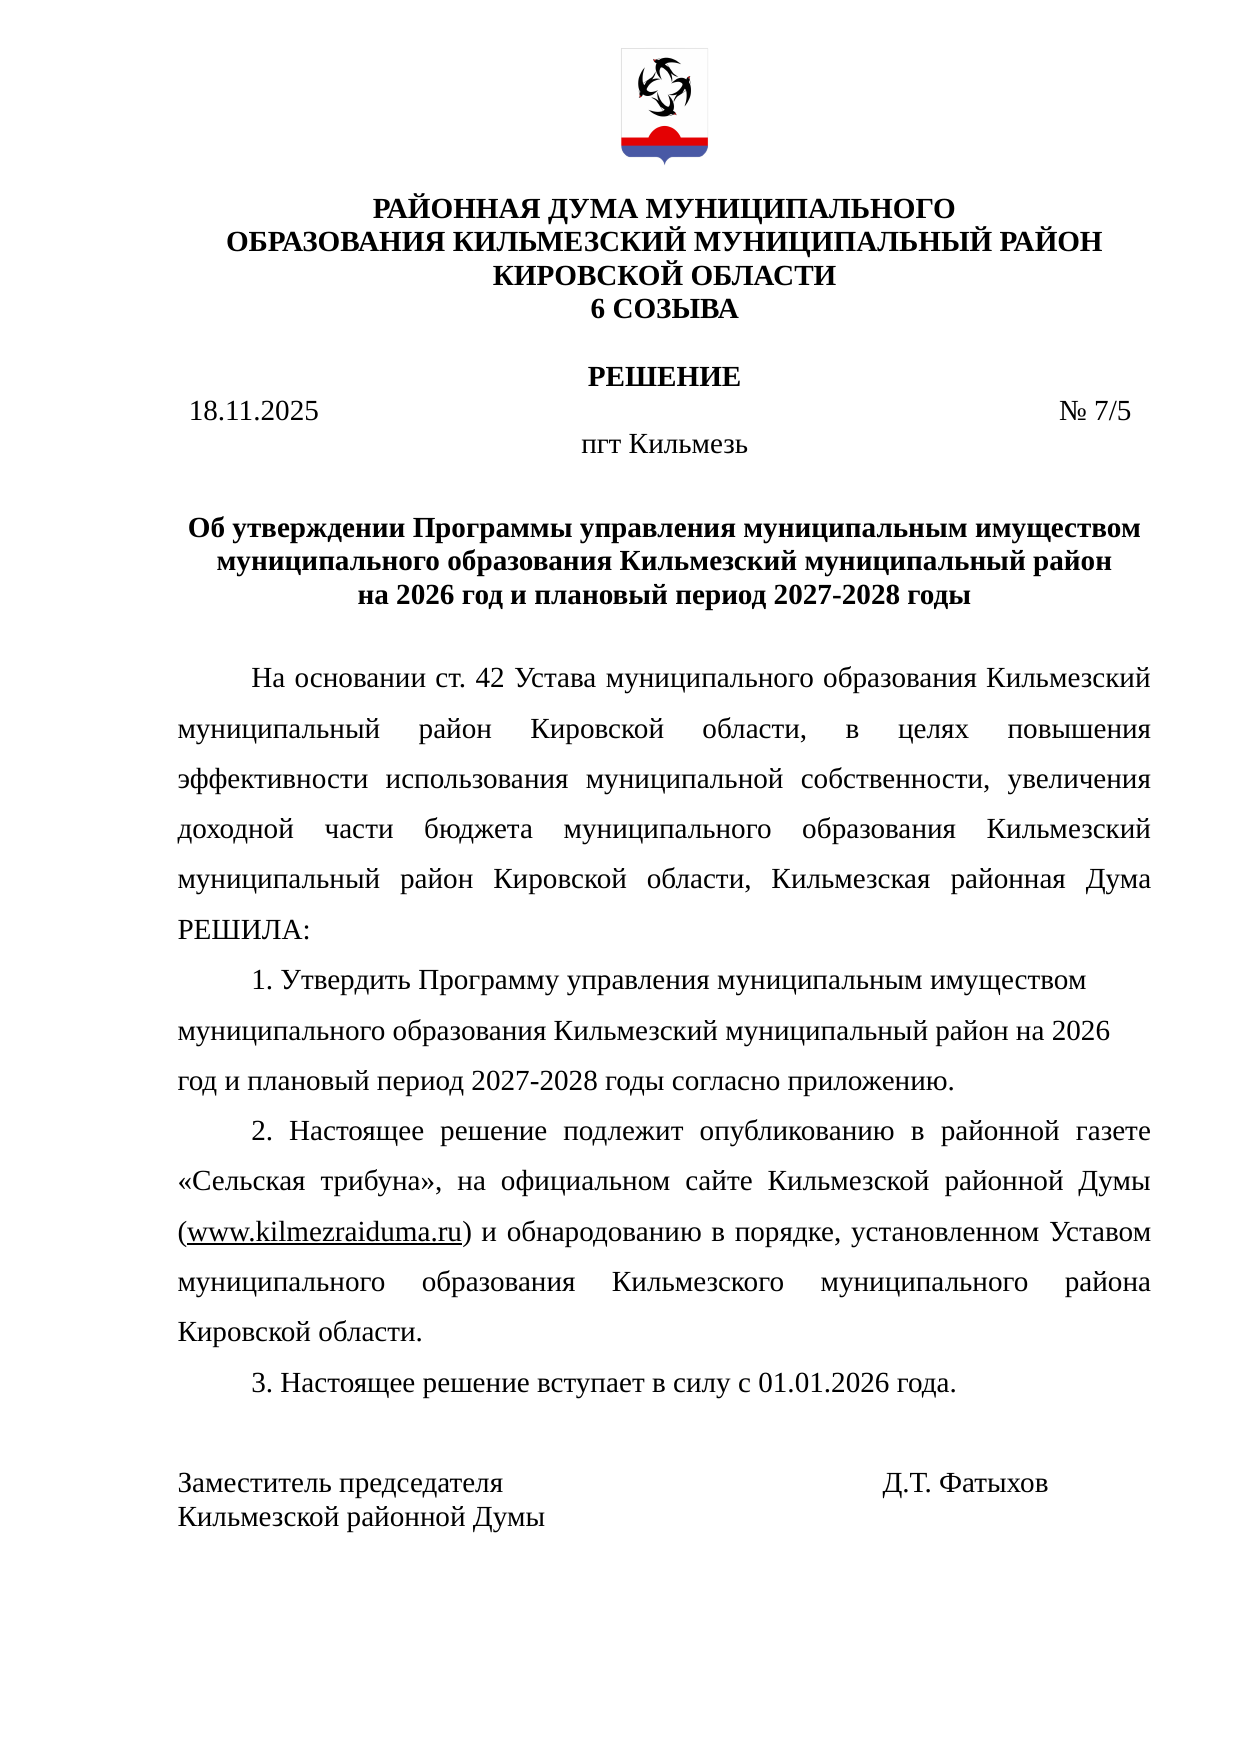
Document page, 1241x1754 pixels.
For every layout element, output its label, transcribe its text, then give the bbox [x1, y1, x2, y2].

text РАЙОННАЯ ДУМА МУНИЦИПАЛЬНОГО [177, 191, 1152, 224]
text КИРОВСКОЙ ОБЛАСТИ [177, 258, 1152, 292]
table_header 18.11.2025 [177, 393, 667, 426]
text на 2026 год и плановый период 2027-2028 годы [177, 577, 1152, 610]
text пгт Кильмезь [177, 426, 1152, 460]
table_header № 7/5 [667, 393, 1152, 426]
text 3. Настоящее решение вступает в силу с 01.01.2026 года. [177, 1365, 1152, 1398]
text 6 СОЗЫВА [177, 292, 1152, 325]
text 1. Утвердить Программу управления муниципальным имуществом муниципального образования Кильмезский муниципальный район на 2026 год и плановый период 2027-2028 годы согласно приложению. [177, 962, 1152, 1096]
text 2. Настоящее решение подлежит опубликованию в районной газете «Сельская трибуна», на официальном сайте Кильмезской районной Думы (www.kilmezraiduma.ru) и обнародованию в порядке, установленном Уставом муниципального образования Кильмезского муниципального района Кировской области. [177, 1113, 1152, 1348]
text Об утверждении Программы управления муниципальным имуществом муниципального образования Кильмезский муниципальный район [177, 510, 1152, 577]
picture [620, 47, 709, 166]
text Кильмезской районной Думы [177, 1499, 1152, 1532]
text Заместитель председателя Д.Т. Фатыхов [177, 1465, 1152, 1499]
text РЕШЕНИЕ [177, 359, 1152, 393]
text ОБРАЗОВАНИЯ КИЛЬМЕЗСКИЙ МУНИЦИПАЛЬНЫЙ РАЙОН [177, 224, 1152, 258]
text На основании ст. 42 Устава муниципального образования Кильмезский муниципальный район Кировской области, в целях повышения эффективности использования муниципальной собственности, увеличения доходной части бюджета муниципального образования Кильмезский муниципальный район Кировской области, Кильмезская районная Дума РЕШИЛА: [177, 660, 1152, 946]
